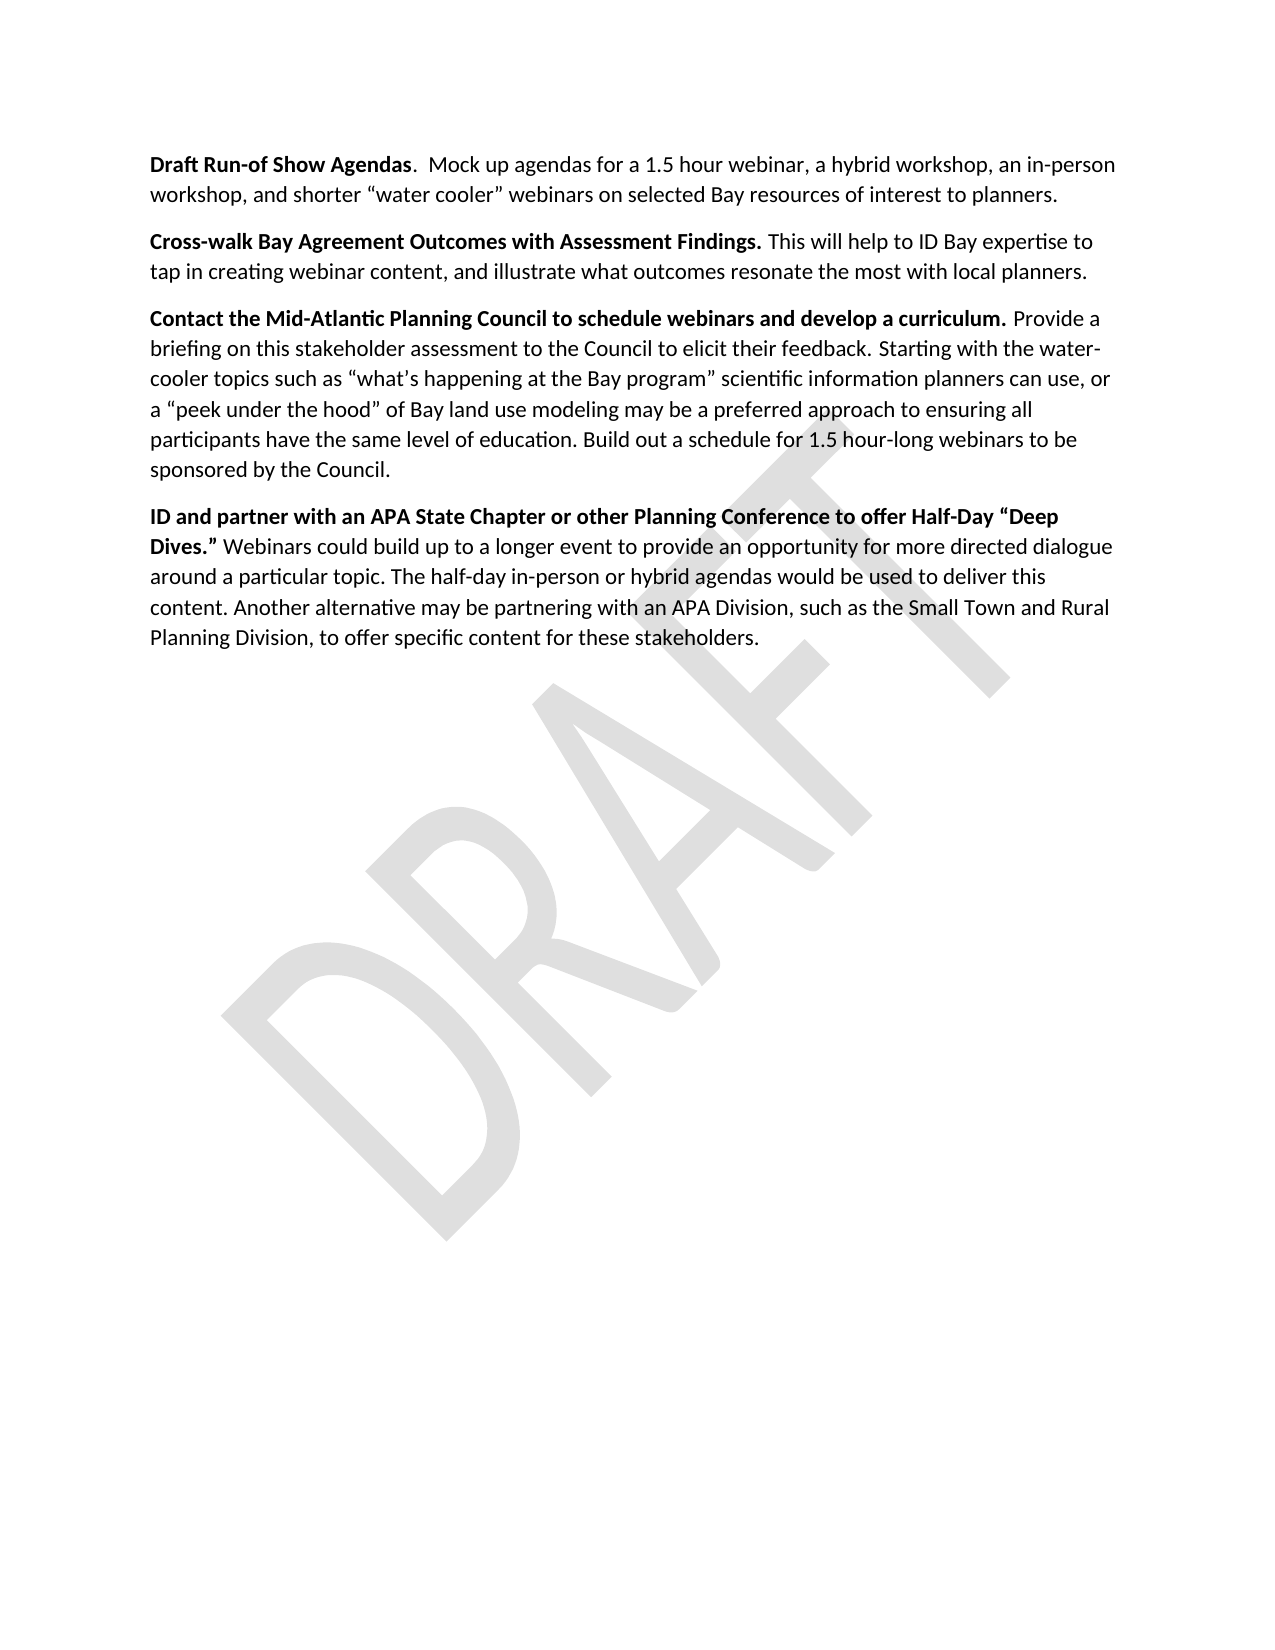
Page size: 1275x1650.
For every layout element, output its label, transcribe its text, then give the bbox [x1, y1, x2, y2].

text Contact the Mid-Atlantic Planning Council to schedule webinars and develop a curriculum. Provide a briefing on this stakeholder assessment to the Council to elicit their feedback. Starting with the water-cooler topics such as “what’s happening at the Bay program” scientific information planners can use, or a “peek under the hood” of Bay land use modeling may be a preferred approach to ensuring all participants have the same level of education. Build out a schedule for 1.5 hour-long webinars to be sponsored by the Council. [150, 304, 1125, 483]
text ID and partner with an APA State Chapter or other Planning Conference to offer Half-Day “Deep Dives.” Webinars could build up to a longer event to provide an opportunity for more directed dialogue around a particular topic. The half-day in-person or hybrid agendas would be used to deliver this content. Another alternative may be partnering with an APA Division, such as the Small Town and Rural Planning Division, to offer specific content for these stakeholders. [150, 502, 1125, 651]
text Cross-walk Bay Agreement Outcomes with Assessment Findings. This will help to ID Bay expertise to tap in creating webinar content, and illustrate what outcomes resonate the most with local planners. [150, 227, 1125, 285]
text Draft Run-of Show Agendas. Mock up agendas for a 1.5 hour webinar, a hybrid workshop, an in-person workshop, and shorter “water cooler” webinars on selected Bay resources of interest to planners. [150, 150, 1125, 208]
